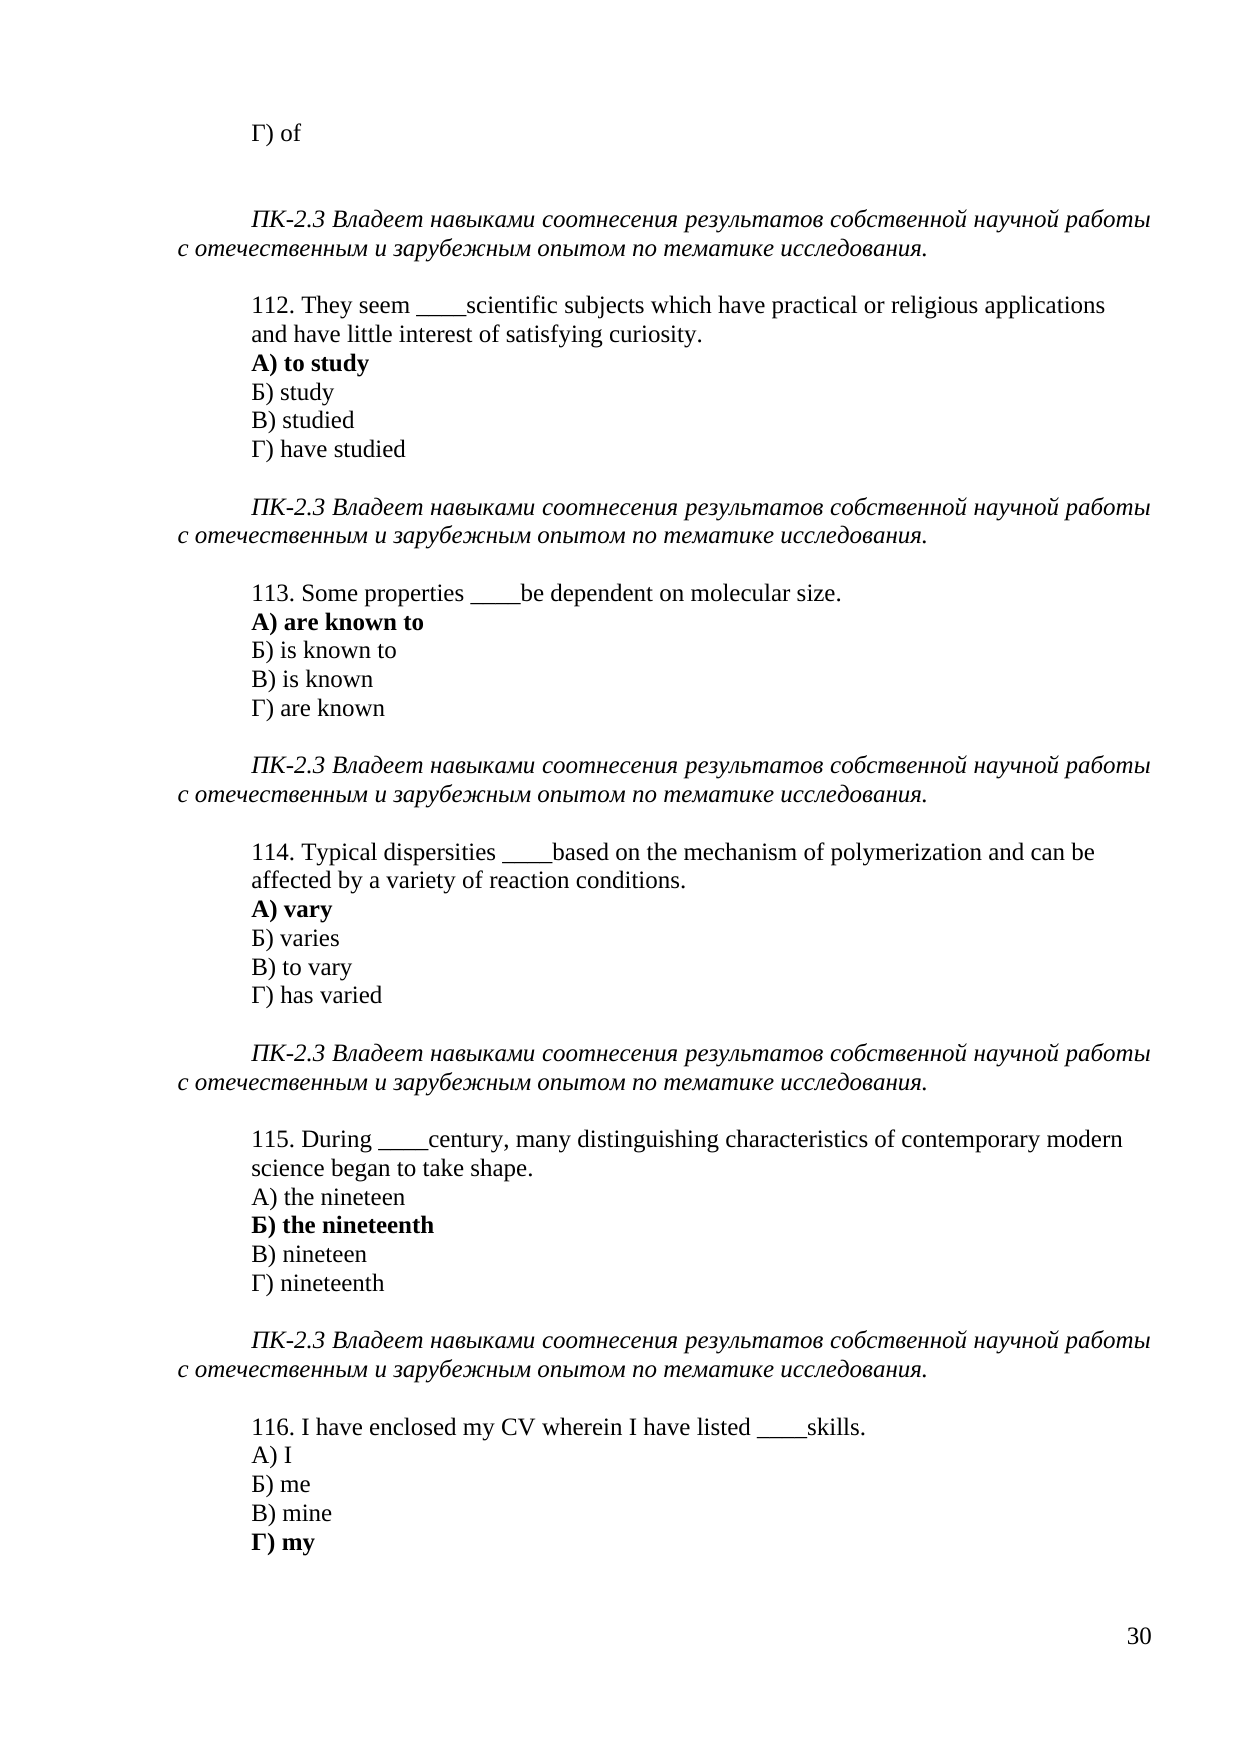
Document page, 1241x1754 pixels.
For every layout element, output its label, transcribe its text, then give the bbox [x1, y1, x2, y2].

text А) I [177, 1441, 1152, 1469]
text 116. I have enclosed my CV wherein I have listed ____skills. [177, 1412, 1152, 1441]
text А) to study [177, 348, 1152, 377]
text Б) the nineteenth [177, 1211, 1152, 1239]
text Г) has varied [177, 981, 1152, 1009]
text Б) is known to [177, 636, 1152, 664]
text Б) study [177, 377, 1152, 406]
text Г) have studied [177, 434, 1152, 463]
text А) are known to [177, 607, 1152, 636]
text ПК-2.3 Владеет навыками соотнесения результатов собственной научной работы с отечественным и зарубежным опытом по тематике исследования. [177, 751, 1152, 808]
text ПК-2.3 Владеет навыками соотнесения результатов собственной научной работы с отечественным и зарубежным опытом по тематике исследования. [177, 492, 1152, 549]
text 115. During ____century, many distinguishing characteristics of contemporary modern [177, 1124, 1152, 1153]
text affected by a variety of reaction conditions. [177, 866, 1152, 894]
text А) vary [177, 894, 1152, 923]
text Г) my [177, 1527, 1152, 1556]
text ПК-2.3 Владеет навыками соотнесения результатов собственной научной работы с отечественным и зарубежным опытом по тематике исследования. [177, 1038, 1152, 1096]
text 113. Some properties ____be dependent on molecular size. [177, 578, 1152, 607]
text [177, 1326, 1152, 1383]
text science began to take shape. [177, 1153, 1152, 1182]
text В) studied [177, 406, 1152, 434]
text В) is known [177, 664, 1152, 693]
text В) mine [177, 1498, 1152, 1527]
text В) nineteen [177, 1239, 1152, 1268]
text Г) are known [177, 693, 1152, 722]
text В) to vary [177, 952, 1152, 981]
text Г) of [177, 118, 1152, 147]
text Б) varies [177, 923, 1152, 952]
text 112. They seem ____scientific subjects which have practical or religious applications [177, 291, 1152, 319]
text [177, 204, 1152, 262]
text Г) nineteenth [177, 1268, 1152, 1297]
text and have little interest of satisfying curiosity. [177, 319, 1152, 348]
text 114. Typical dispersities ____based on the mechanism of polymerization and can be [177, 837, 1152, 866]
text Б) me [177, 1469, 1152, 1498]
text А) the nineteen [177, 1182, 1152, 1211]
